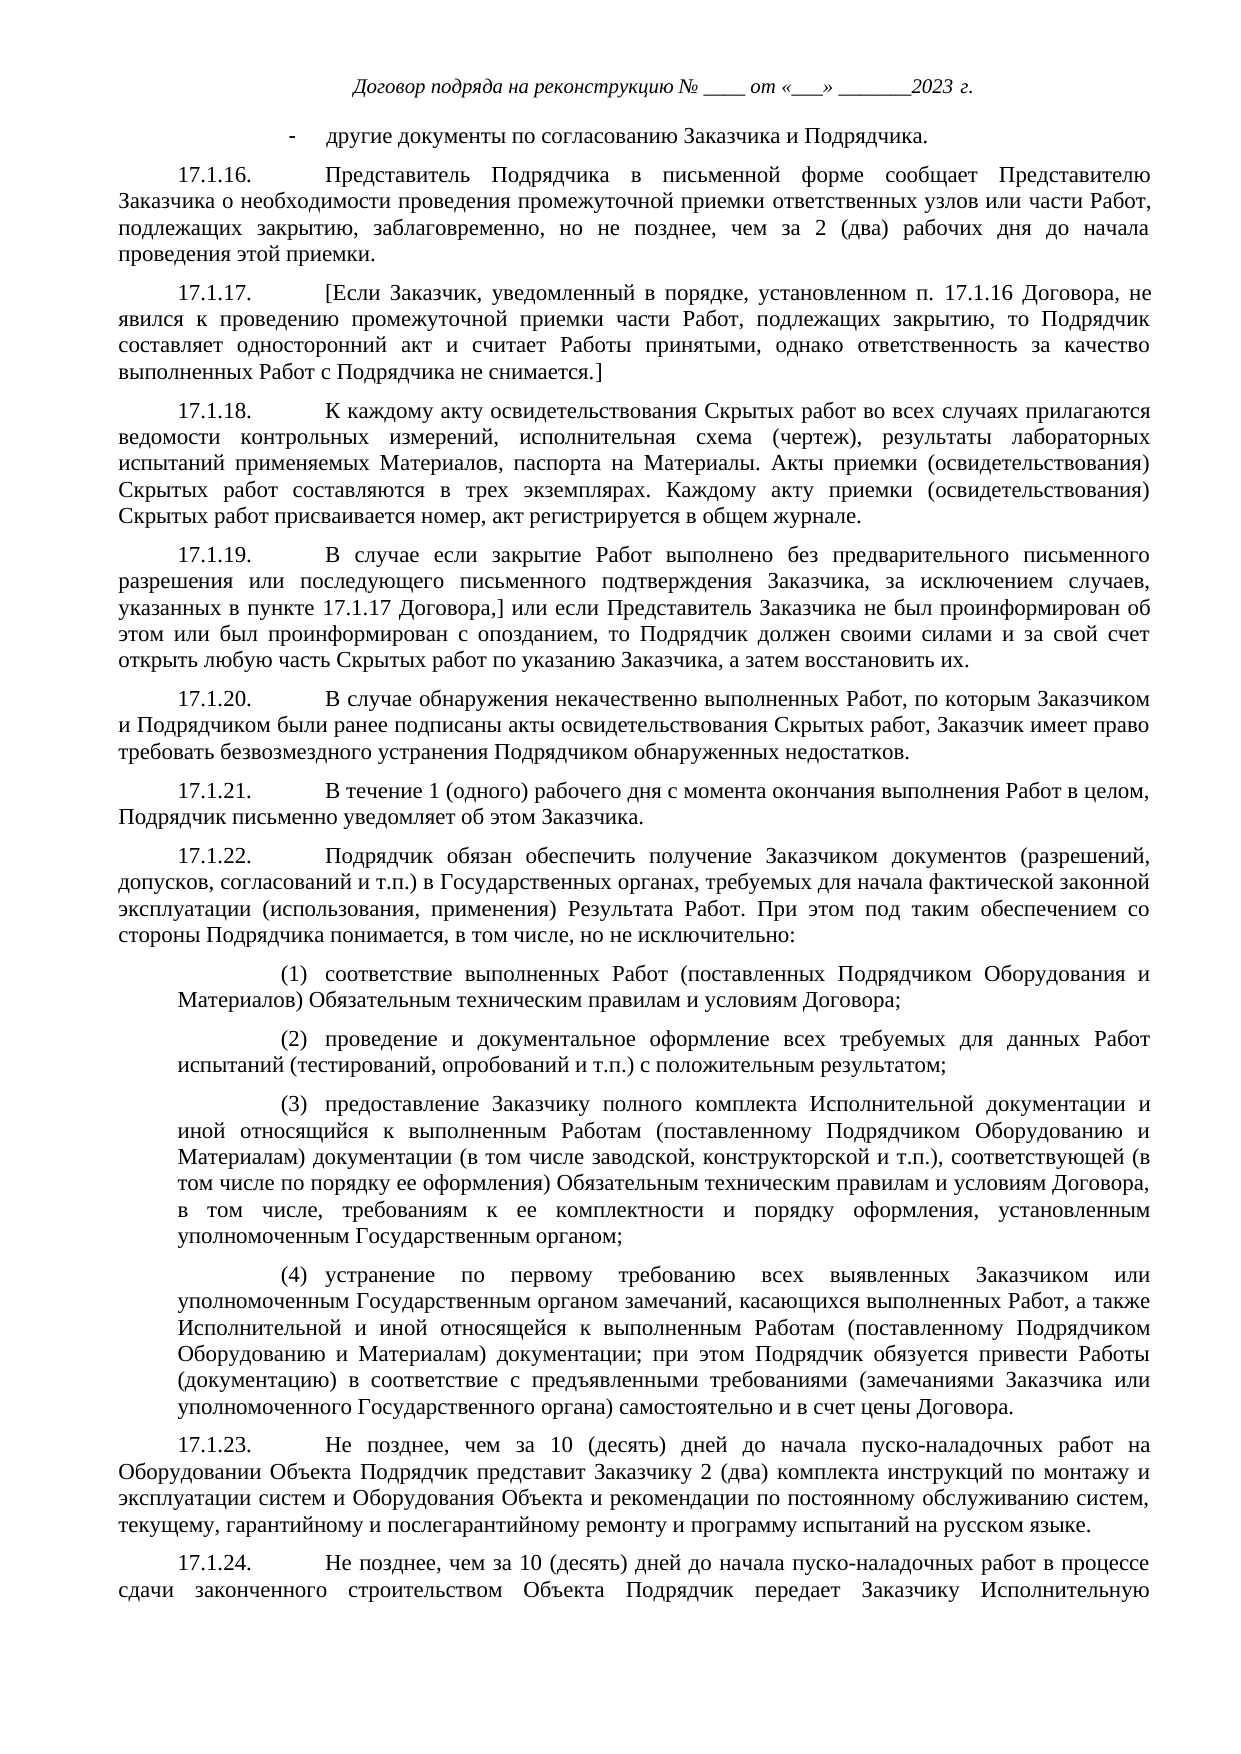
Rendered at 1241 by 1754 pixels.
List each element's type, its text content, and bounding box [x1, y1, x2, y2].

text В случае обнаружения некачественно выполненных Работ, по которым Заказчиком и Подрядчиком были ранее подписаны акты освидетельствования Скрытых работ, Заказчик имеет право требовать безвозмездного устранения Подрядчиком обнаруженных недостатков. [118, 685, 1152, 764]
text устранение по первому требованию всех выявленных Заказчиком или уполномоченным Государственным органом замечаний, касающихся выполненных Работ, а также Исполнительной и иной относящейся к выполненным Работам (поставленному Подрядчиком Оборудованию и Материалам) документации; при этом Подрядчик обязуется привести Работы (документацию) в соответствие с предъявленными требованиями (замечаниями Заказчика или уполномоченного Государственного органа) самостоятельно и в счет цены Договора. [177, 1261, 1152, 1419]
text В течение 1 (одного) рабочего дня с момента окончания выполнения Работ в целом, Подрядчик письменно уведомляет об этом Заказчика. [118, 777, 1152, 829]
text предоставление Заказчику полного комплекта Исполнительной документации и иной относящийся к выполненным Работам (поставленному Подрядчиком Оборудованию и Материалам) документации (в том числе заводской, конструкторской и т.п.), соответствующей (в том числе по порядку ее оформления) Обязательным техническим правилам и условиям Договора, в том числе, требованиям к ее комплектности и порядку оформления, установленным уполномоченным Государственным органом; [177, 1090, 1152, 1248]
text Подрядчик обязан обеспечить получение Заказчиком документов (разрешений, допусков, согласований и т.п.) в Государственных органах, требуемых для начала фактической законной эксплуатации (использования, применения) Результата Работ. При этом под таким обеспечением со стороны Подрядчика понимается, в том числе, но не исключительно: [118, 842, 1152, 947]
text проведение и документальное оформление всех требуемых для данных Работ испытаний (тестирований, опробований и т.п.) с положительным результатом; [177, 1025, 1152, 1078]
text соответствие выполненных Работ (поставленных Подрядчиком Оборудования и Материалов) Обязательным техническим правилам и условиям Договора; [177, 960, 1152, 1013]
text К каждому акту освидетельствования Скрытых работ во всех случаях прилагаются ведомости контрольных измерений, исполнительная схема (чертеж), результаты лабораторных испытаний применяемых Материалов, паспорта на Материалы. Акты приемки (освидетельствования) Скрытых работ составляются в трех экземплярах. Каждому акту приемки (освидетельствования) Скрытых работ присваивается номер, акт регистрируется в общем журнале. [118, 397, 1152, 528]
text В случае если закрытие Работ выполнено без предварительного письменного разрешения или последующего письменного подтверждения Заказчика, за исключением случаев, указанных в пункте 17.1.17 Договора,] или если Представитель Заказчика не был проинформирован об этом или был проинформирован с опозданием, то Подрядчик должен своими силами и за свой счет открыть любую часть Скрытых работ по указанию Заказчика, а затем восстановить их. [118, 541, 1152, 673]
text другие документы по согласованию Заказчика и Подрядчика. [288, 122, 1152, 148]
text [118, 1549, 1152, 1602]
text Не позднее, чем за 10 (десять) дней до начала пуско-наладочных работ на Оборудовании Объекта Подрядчик представит Заказчику 2 (два) комплекта инструкций по монтажу и эксплуатации систем и Оборудования Объекта и рекомендации по постоянному обслуживанию систем, текущему, гарантийному и послегарантийному ремонту и программу испытаний на русском языке. [118, 1432, 1152, 1537]
text Представитель Подрядчика в письменной форме сообщает Представителю Заказчика о необходимости проведения промежуточной приемки ответственных узлов или части Работ, подлежащих закрытию, заблаговременно, но не позднее, чем за 2 (два) рабочих дня до начала проведения этой приемки. [118, 161, 1152, 266]
text [Если Заказчик, уведомленный в порядке, установленном п. 17.1.16 Договора, не явился к проведению промежуточной приемки части Работ, подлежащих закрытию, то Подрядчик составляет односторонний акт и считает Работы принятыми, однако ответственность за качество выполненных Работ с Подрядчика не снимается.] [118, 279, 1152, 384]
